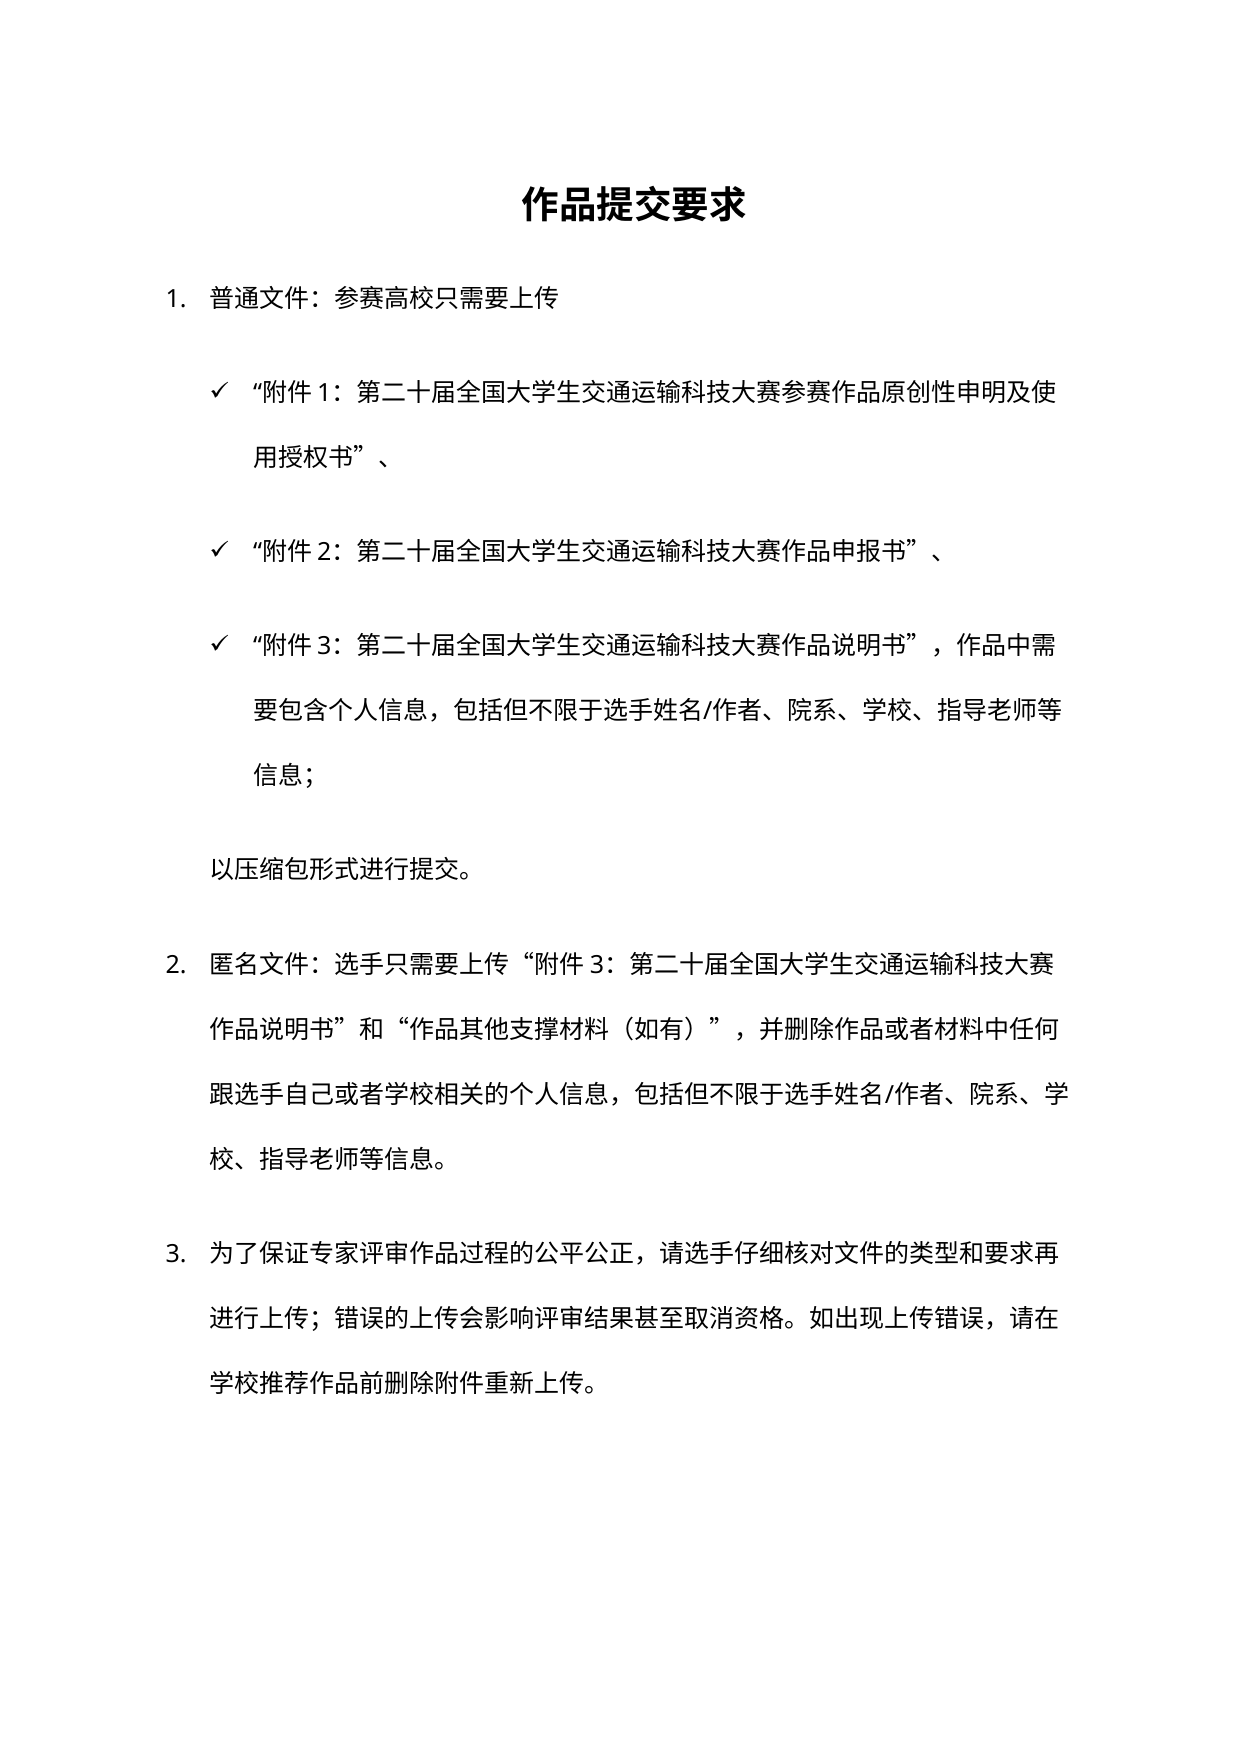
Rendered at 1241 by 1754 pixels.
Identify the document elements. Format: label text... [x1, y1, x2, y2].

list 为了保证专家评审作品过程的公平公正，请选手仔细核对文件的类型和要求再进行上传；错误的上传会影响评审结果甚至取消资格。如出现上传错误，请在学校推荐作品前删除附件重新上传。 [165, 1219, 1075, 1414]
text 作品提交要求 [193, 170, 1075, 235]
list 匿名文件：选手只需要上传“附件3：第二十届全国大学生交通运输科技大赛作品说明书”和“作品其他支撑材料（如有）”，并删除作品或者材料中任何跟选手自己或者学校相关的个人信息，包括但不限于选手姓名/作者、院系、学校、指导老师等信息。 [165, 930, 1075, 1190]
list “附件3：第二十届全国大学生交通运输科技大赛作品说明书”，作品中需要包含个人信息，包括但不限于选手姓名/作者、院系、学校、指导老师等信息； [209, 611, 1075, 806]
list “附件1：第二十届全国大学生交通运输科技大赛参赛作品原创性申明及使用授权书”、 [209, 358, 1075, 488]
text 以压缩包形式进行提交。 [165, 836, 1075, 901]
list “附件2：第二十届全国大学生交通运输科技大赛作品申报书”、 [209, 517, 1075, 582]
list 普通文件：参赛高校只需要上传 [165, 264, 1075, 329]
